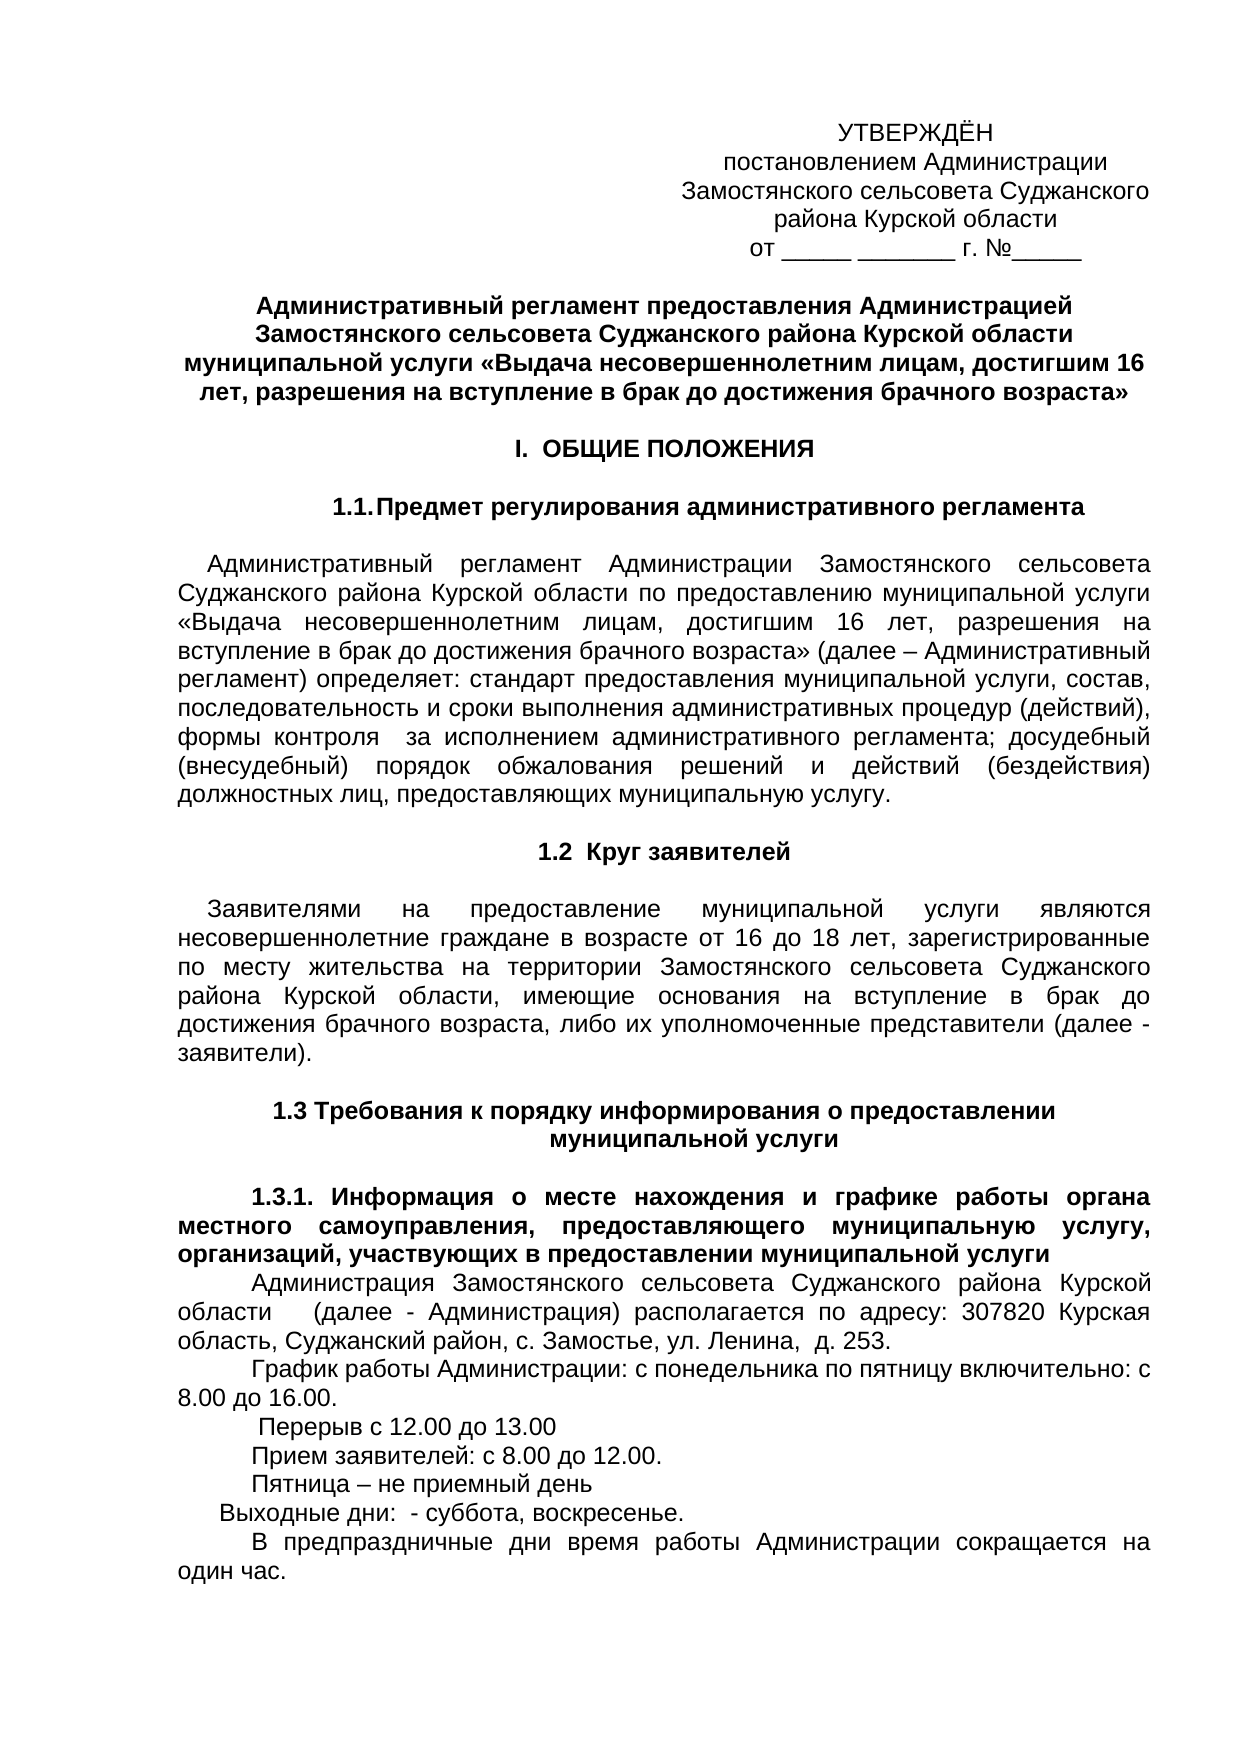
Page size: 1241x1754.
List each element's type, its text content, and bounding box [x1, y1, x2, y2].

list Предмет регулирования административного регламента [266, 492, 1152, 521]
text Перерыв с 12.00 до 13.00 [177, 1412, 1152, 1441]
text Выходные дни: - суббота, воскресенье. [177, 1498, 1152, 1527]
text муниципальной услуги «Выдача несовершеннолетним лицам, достигшим 16 лет, разрешения на вступление в брак до достижения брачного возраста» [177, 348, 1152, 406]
text График работы Администрации: с понедельника по пятницу включительно: с 8.00 до 16.00. [177, 1354, 1152, 1412]
text УТВЕРЖДЁН [679, 118, 1152, 147]
text Пятница – не приемный день [177, 1469, 1152, 1498]
text от _____ _______ г. №_____ [679, 233, 1152, 262]
text Администрация Замостянского сельсовета Суджанского района Курской области (далее - Администрация) располагается по адресу: 307820 Курская область, Суджанский район, с. Замостье, ул. Ленина, д. 253. [177, 1268, 1152, 1354]
text муниципальной услуги [177, 1124, 1152, 1153]
text 1.3 Требования к порядку информирования о предоставлении [177, 1096, 1152, 1124]
text 1.3.1. Информация о месте нахождения и графике работы органа местного самоуправления, предоставляющего муниципальную услугу, организаций, участвующих в предоставлении муниципальной услуги [177, 1182, 1152, 1268]
text Замостянского сельсовета Суджанского района Курской области [679, 176, 1152, 233]
text постановлением Администрации [679, 147, 1152, 176]
text Заявителями на предоставление муниципальной услуги являются несовершеннолетние граждане в возрасте от 16 до 18 лет, зарегистрированные по месту жительства на территории Замостянского сельсовета Суджанского района Курской области, имеющие основания на вступление в брак до достижения брачного возраста, либо их уполномоченные представители (далее - заявители). [177, 894, 1152, 1067]
text В предпраздничные дни время работы Администрации сокращается на один час. [177, 1527, 1152, 1584]
text Административный регламент Администрации Замостянского сельсовета Суджанского района Курской области по предоставлению муниципальной услуги «Выдача несовершеннолетним лицам, достигшим 16 лет, разрешения на вступление в брак до достижения брачного возраста» (далее – Административный регламент) определяет: стандарт предоставления муниципальной услуги, состав, последовательность и сроки выполнения административных процедур (действий), формы контроля за исполнением административного регламента; досудебный (внесудебный) порядок обжалования решений и действий (бездействия) должностных лиц, предоставляющих муниципальную услугу. [177, 549, 1152, 808]
text I. ОБЩИЕ ПОЛОЖЕНИЯ [177, 434, 1152, 463]
text 1.2 Круг заявителей [177, 837, 1152, 866]
text Прием заявителей: с 8.00 до 12.00. [177, 1441, 1152, 1469]
text Административный регламент предоставления Администрацией Замостянского сельсовета Суджанского района Курской области [177, 291, 1152, 348]
